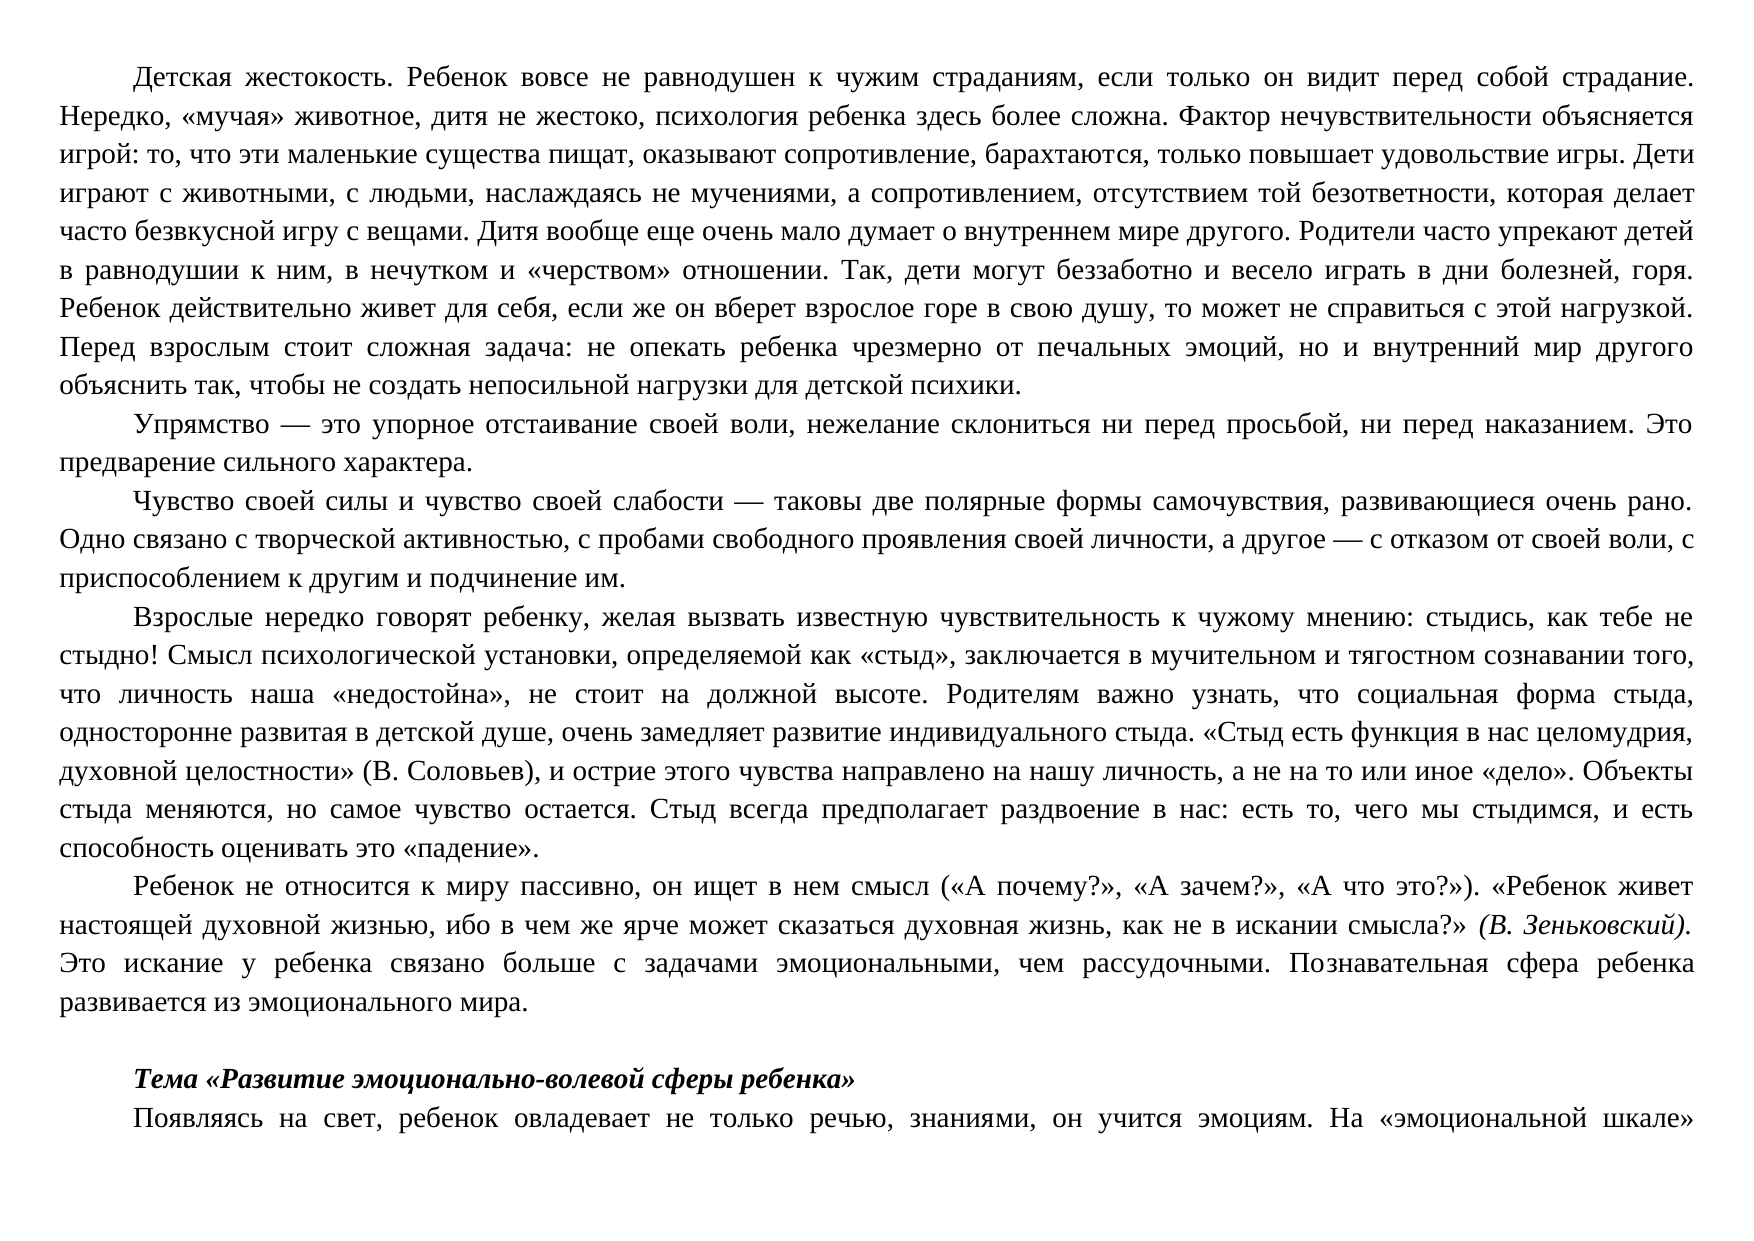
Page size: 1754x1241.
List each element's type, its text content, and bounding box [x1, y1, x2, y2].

text Чувство своей силы и чувство своей слабости — таковы две полярные формы самочувствия, развивающиеся очень рано. Одно связано с творческой активностью, с пробами свободного проявления своей личности, а другое — с отказом от своей воли, с приспособлением к другим и подчинение им. [59, 483, 1695, 594]
text Детская жестокость. Ребенок вовсе не равнодушен к чужим страданиям, если только он видит перед собой страдание. Нередко, «мучая» животное, дитя не жестоко, психология ребенка здесь более сложна. Фактор нечувствительности объясняется игрой: то, что эти маленькие существа пищат, оказывают сопротивление, барахтаются, только повышает удовольствие игры. Дети играют с животными, с людьми, наслаждаясь не мучениями, а сопротивлением, отсутствием той безответности, которая делает часто безвкусной игру с вещами. Дитя вообще еще очень мало думает о внутреннем мире другого. Родители часто упрекают детей в равнодушии к ним, в нечутком и «черством» отношении. Так, дети могут беззаботно и весело играть в дни болезней, горя. Ребенок действительно живет для себя, если же он вберет взрослое горе в свою душу, то может не справиться с этой нагрузкой. Перед взрослым стоит сложная задача: не опекать ребенка чрезмерно от печальных эмоций, но и внутренний мир другого объяснить так, чтобы не создать непосильной нагрузки для детской психики. [59, 59, 1695, 401]
text Ребенок не относится к миру пассивно, он ищет в нем смысл («А почему?», «А зачем?», «А что это?»). «Ребенок живет настоящей духовной жизнью, ибо в чем же ярче может сказаться духовная жизнь, как не в искании смысла?» (В. Зеньковский). Это искание у ребенка связано больше с задачами эмоциональными, чем рассудочными. Познавательная сфера ребенка развивается из эмоционального мира. [59, 868, 1695, 1018]
text Взрослые нередко говорят ребенку, желая вызвать известную чувствительность к чужому мнению: стыдись, как тебе не стыдно! Смысл психологической установки, определяемой как «стыд», заключается в мучительном и тягостном сознавании того, что личность наша «недостойна», не стоит на должной высоте. Родителям важно узнать, что социальная форма стыда, односторонне развитая в детской душе, очень замедляет развитие индивидуального стыда. «Стыд есть функция в нас целомудрия, духовной целостности» (В. Соловьев), и острие этого чувства направлено на нашу личность, а не на то или иное «дело». Объекты стыда меняются, но самое чувство остается. Стыд всегда предполагает раздвоение в нас: есть то, чего мы стыдимся, и есть способность оценивать это «падение». [59, 599, 1695, 863]
text Упрямство — это упорное отстаивание своей воли, нежелание склониться ни перед просьбой, ни перед наказанием. Это предварение сильного характера. [59, 406, 1695, 478]
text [59, 1100, 1695, 1133]
text Тема «Развитие эмоционально-волевой сферы ребенка» [59, 1061, 1695, 1095]
